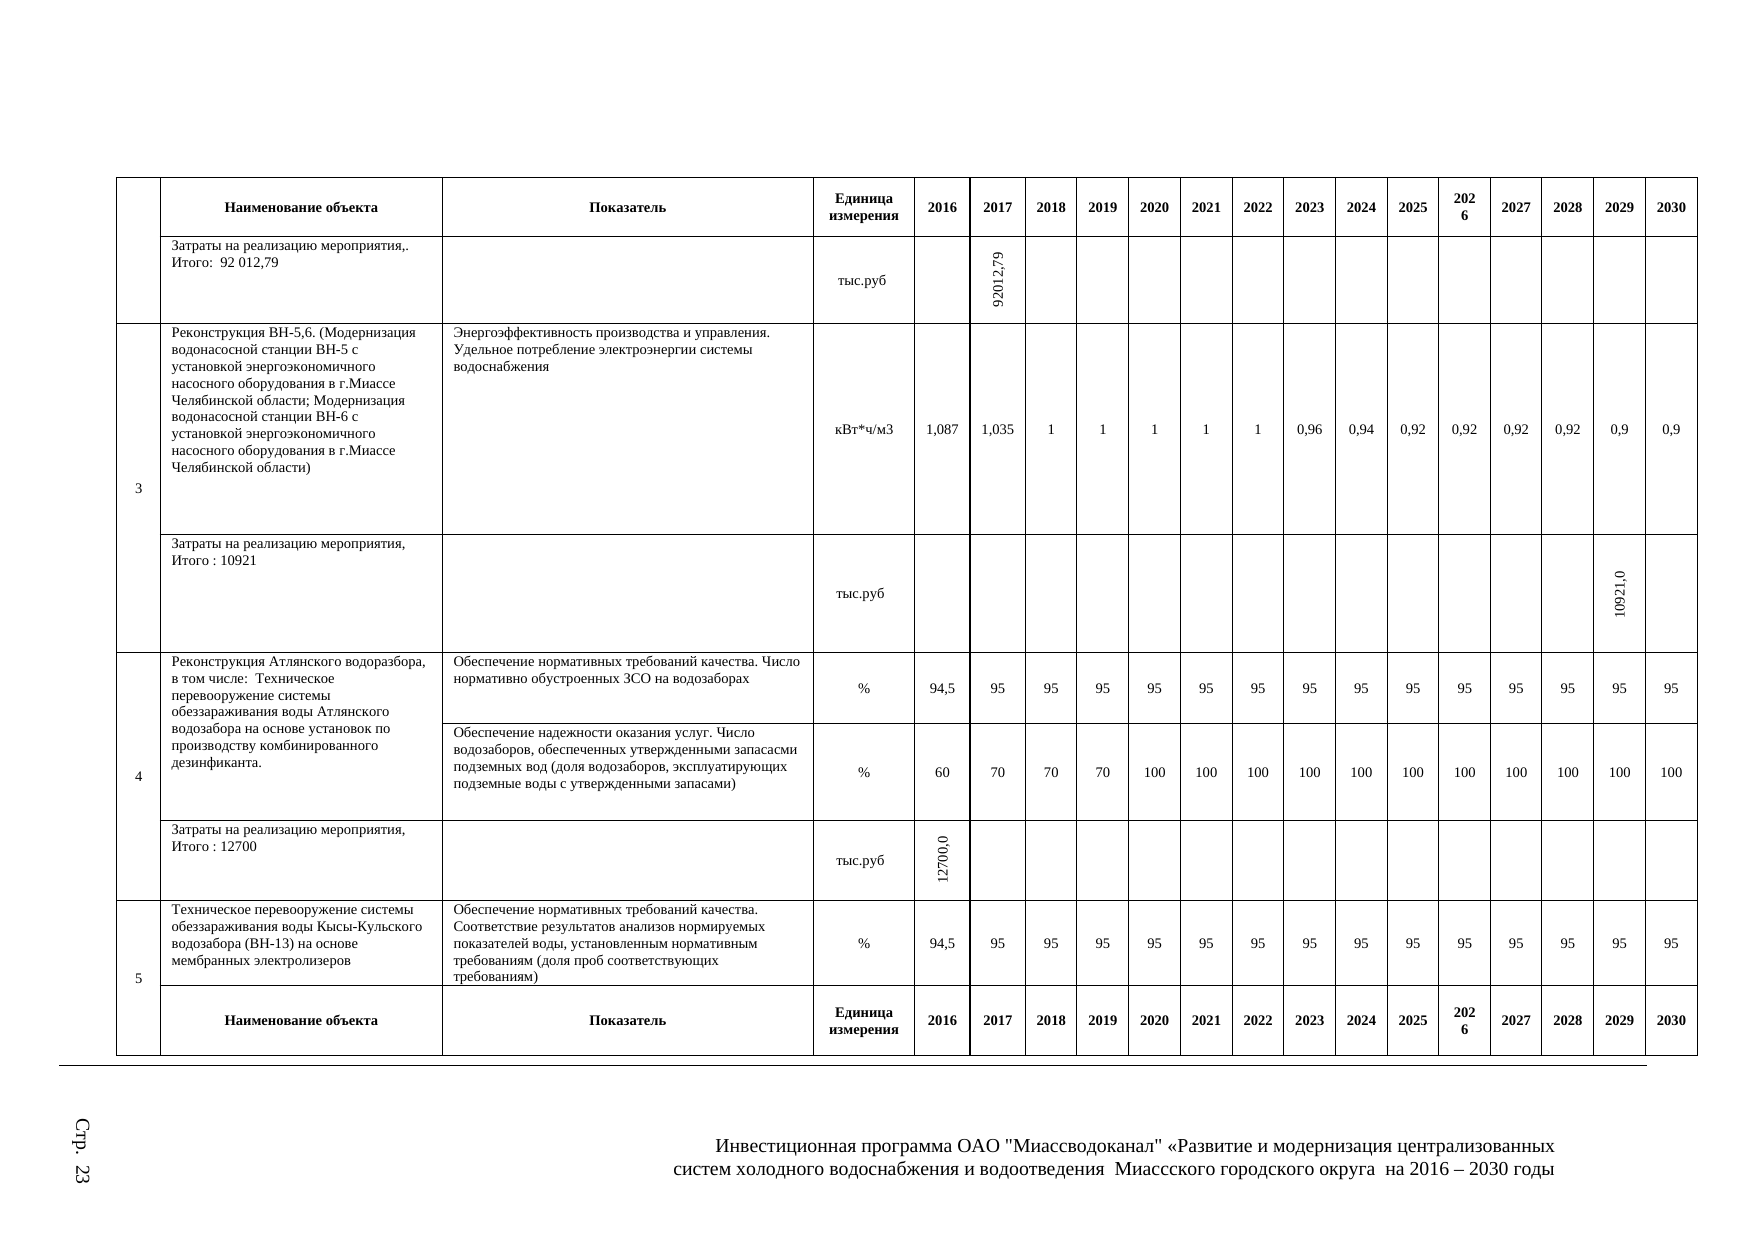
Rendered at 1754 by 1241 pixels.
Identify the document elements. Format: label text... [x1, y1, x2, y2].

table_cell 2022 [1233, 986, 1283, 1055]
table_cell [1646, 237, 1697, 323]
table_cell 100 [1646, 724, 1697, 820]
table_cell [1026, 535, 1076, 652]
table_cell тыс.руб [814, 535, 914, 652]
table_cell тыс.руб [814, 237, 914, 323]
table_cell 1 [1129, 324, 1180, 534]
table_cell 2025 [1388, 178, 1438, 236]
table_cell Обеспечение нормативных требований качества. Число нормативно обустроенных ЗСО на водозаборах [443, 653, 813, 723]
table_cell [1491, 535, 1541, 652]
table_cell 1,087 [915, 324, 969, 534]
table_cell 95 [971, 653, 1025, 723]
table_cell [1026, 821, 1076, 900]
table_cell 0,92 [1491, 324, 1541, 534]
table_cell [1439, 535, 1490, 652]
table_cell 0,92 [1542, 324, 1593, 534]
table_cell Затраты на реализацию мероприятия, Итого : 12700 [161, 821, 442, 900]
table_cell 95 [971, 901, 1025, 985]
table_cell 95 [1181, 653, 1232, 723]
table_cell 70 [971, 724, 1025, 820]
table_cell 1 [1181, 324, 1232, 534]
table_cell Единица измерения [814, 178, 914, 236]
table_cell [1233, 237, 1283, 323]
table_cell 95 [1491, 653, 1541, 723]
table_cell [1233, 535, 1283, 652]
table_cell 100 [1336, 724, 1387, 820]
table_cell 2028 [1542, 178, 1593, 236]
table_cell 95 [1542, 653, 1593, 723]
table_cell [1026, 237, 1076, 323]
table_cell 95 [1077, 653, 1128, 723]
table_cell Показатель [443, 986, 813, 1055]
table_cell [1439, 821, 1490, 900]
table_cell 95 [1284, 901, 1335, 985]
table_cell 1 [1077, 324, 1128, 534]
table_cell 95 [1594, 653, 1645, 723]
table_cell [1646, 535, 1697, 652]
table_cell [1388, 237, 1438, 323]
table_cell 2026 [1439, 178, 1490, 236]
table_cell 100 [1129, 724, 1180, 820]
table_cell [443, 821, 813, 900]
table_cell 95 [1388, 653, 1438, 723]
table_cell 95 [1336, 653, 1387, 723]
table_cell 95 [1646, 901, 1697, 985]
table_cell [1388, 535, 1438, 652]
table_cell [1077, 237, 1128, 323]
table_cell 1 [1026, 324, 1076, 534]
table_cell [1181, 821, 1232, 900]
table_cell 2018 [1026, 986, 1076, 1055]
table_cell 60 [915, 724, 969, 820]
table_cell [1181, 535, 1232, 652]
table_cell 10921,0 [1594, 535, 1645, 652]
table_cell 95 [1594, 901, 1645, 985]
table_cell 100 [1491, 724, 1541, 820]
table_cell [1181, 237, 1232, 323]
table_cell [1594, 821, 1645, 900]
table_cell 3 [117, 324, 160, 652]
table_cell 95 [1233, 901, 1283, 985]
table_cell Реконструкция Атлянского водоразбора, в том числе: Техническое перевооружение системы обеззараживания воды Атлянского водозабора на основе установок по производству комбинированного дезинфиканта. [161, 653, 442, 820]
table_cell [1542, 535, 1593, 652]
table_cell [1077, 535, 1128, 652]
table_cell 94,5 [915, 653, 969, 723]
table_cell [1439, 237, 1490, 323]
table_cell Единица измерения [814, 986, 914, 1055]
table_cell 92012,79 [971, 237, 1025, 323]
table_cell Затраты на реализацию мероприятия,. Итого: 92 012,79 [161, 237, 442, 323]
table_cell Наименование объекта [161, 986, 442, 1055]
table_cell 2016 [915, 178, 969, 236]
table_cell 2030 [1646, 986, 1697, 1055]
table_cell 5 [117, 901, 160, 1055]
table_cell [1336, 821, 1387, 900]
table_cell 2019 [1077, 986, 1128, 1055]
table_cell Реконструкция ВН-5,6. (Модернизация водонасосной станции ВН-5 с установкой энергоэкономичного насосного оборудования в г.Миассе Челябинской области; Модернизация водонасосной станции ВН-6 с установкой энергоэкономичного насосного оборудования в г.Миассе Челябинской области) [161, 324, 442, 534]
table_cell 95 [1284, 653, 1335, 723]
table_cell 94,5 [915, 901, 969, 985]
table_cell [971, 821, 1025, 900]
table_cell 100 [1181, 724, 1232, 820]
table_cell [971, 535, 1025, 652]
table_cell 0,9 [1646, 324, 1697, 534]
table_cell 2029 [1594, 986, 1645, 1055]
table_cell 2027 [1491, 986, 1541, 1055]
table_cell Обеспечение надежности оказания услуг. Число водозаборов, обеспеченных утвержденными запасасми подземных вод (доля водозаборов, эксплуатирующих подземные воды с утвержденными запасами) [443, 724, 813, 820]
table_cell 95 [1336, 901, 1387, 985]
table_cell 2030 [1646, 178, 1697, 236]
table_cell Наименование объекта [161, 178, 442, 236]
table_cell 2028 [1542, 986, 1593, 1055]
table_cell 95 [1026, 901, 1076, 985]
table_cell 2021 [1181, 986, 1232, 1055]
table_cell тыс.руб [814, 821, 914, 900]
table_cell 100 [1284, 724, 1335, 820]
table_cell [1491, 237, 1541, 323]
table_cell 95 [1026, 653, 1076, 723]
table_cell [1284, 237, 1335, 323]
table_cell 2025 [1388, 986, 1438, 1055]
table_cell 2023 [1284, 178, 1335, 236]
table_cell 95 [1491, 901, 1541, 985]
table_cell 95 [1129, 901, 1180, 985]
table_cell 1,035 [971, 324, 1025, 534]
table_cell Энергоэффективность производства и управления. Удельное потребление электроэнергии системы водоснабжения [443, 324, 813, 534]
table_cell 95 [1233, 653, 1283, 723]
table_cell % [814, 653, 914, 723]
table_cell 2016 [915, 986, 969, 1055]
table_cell 100 [1594, 724, 1645, 820]
table_cell кВт*ч/м3 [814, 324, 914, 534]
table_cell 2027 [1491, 178, 1541, 236]
table_cell 2020 [1129, 178, 1180, 236]
table_cell [915, 237, 969, 323]
table_cell 95 [1181, 901, 1232, 985]
table_cell 2024 [1336, 986, 1387, 1055]
table_cell 95 [1646, 653, 1697, 723]
table_cell 2017 [971, 986, 1025, 1055]
table_cell 0,94 [1336, 324, 1387, 534]
table_cell 2029 [1594, 178, 1645, 236]
table_cell Техническое перевооружение системы обеззараживания воды Кысы-Кульского водозабора (ВН-13) на основе мембранных электролизеров [161, 901, 442, 985]
table_cell [1284, 535, 1335, 652]
table_cell Показатель [443, 178, 813, 236]
table_cell 0,96 [1284, 324, 1335, 534]
table_cell 2021 [1181, 178, 1232, 236]
table_cell 12700,0 [915, 821, 969, 900]
table_cell 2023 [1284, 986, 1335, 1055]
table_cell 70 [1077, 724, 1128, 820]
table_cell [443, 535, 813, 652]
table_cell 100 [1233, 724, 1283, 820]
table_cell [1284, 821, 1335, 900]
table_cell [915, 535, 969, 652]
table_cell [1542, 821, 1593, 900]
table_cell 95 [1439, 653, 1490, 723]
table_cell 2020 [1129, 986, 1180, 1055]
table_cell 100 [1439, 724, 1490, 820]
table_cell 2019 [1077, 178, 1128, 236]
table_cell [1129, 535, 1180, 652]
table_cell [1594, 237, 1645, 323]
table_cell 4 [117, 653, 160, 900]
table_cell Затраты на реализацию мероприятия, Итого : 10921 [161, 535, 442, 652]
table_cell 2024 [1336, 178, 1387, 236]
table_cell [1491, 821, 1541, 900]
table_cell 95 [1388, 901, 1438, 985]
table_cell 95 [1077, 901, 1128, 985]
table_cell 100 [1388, 724, 1438, 820]
table_cell 95 [1129, 653, 1180, 723]
table_cell [1233, 821, 1283, 900]
table_cell [1336, 237, 1387, 323]
table_cell 95 [1542, 901, 1593, 985]
table_cell % [814, 724, 914, 820]
table_cell 2026 [1439, 986, 1490, 1055]
table_cell 0,92 [1439, 324, 1490, 534]
table_cell % [814, 901, 914, 985]
table_cell 2018 [1026, 178, 1076, 236]
table_cell 95 [1439, 901, 1490, 985]
table_cell 70 [1026, 724, 1076, 820]
table_cell 2017 [971, 178, 1025, 236]
table_cell 0,9 [1594, 324, 1645, 534]
table_cell 0,92 [1388, 324, 1438, 534]
table_cell [1077, 821, 1128, 900]
table_cell [1129, 821, 1180, 900]
table_cell 100 [1542, 724, 1593, 820]
table_cell [1542, 237, 1593, 323]
table_cell [1129, 237, 1180, 323]
table_cell 1 [1233, 324, 1283, 534]
table_cell [1336, 535, 1387, 652]
table_cell [443, 237, 813, 323]
table_cell 2022 [1233, 178, 1283, 236]
table_cell [1646, 821, 1697, 900]
table_cell Обеспечение нормативных требований качества. Соответствие результатов анализов нормируемых показателей воды, установленным нормативным требованиям (доля проб соответствующих требованиям) [443, 901, 813, 985]
table_cell [1388, 821, 1438, 900]
